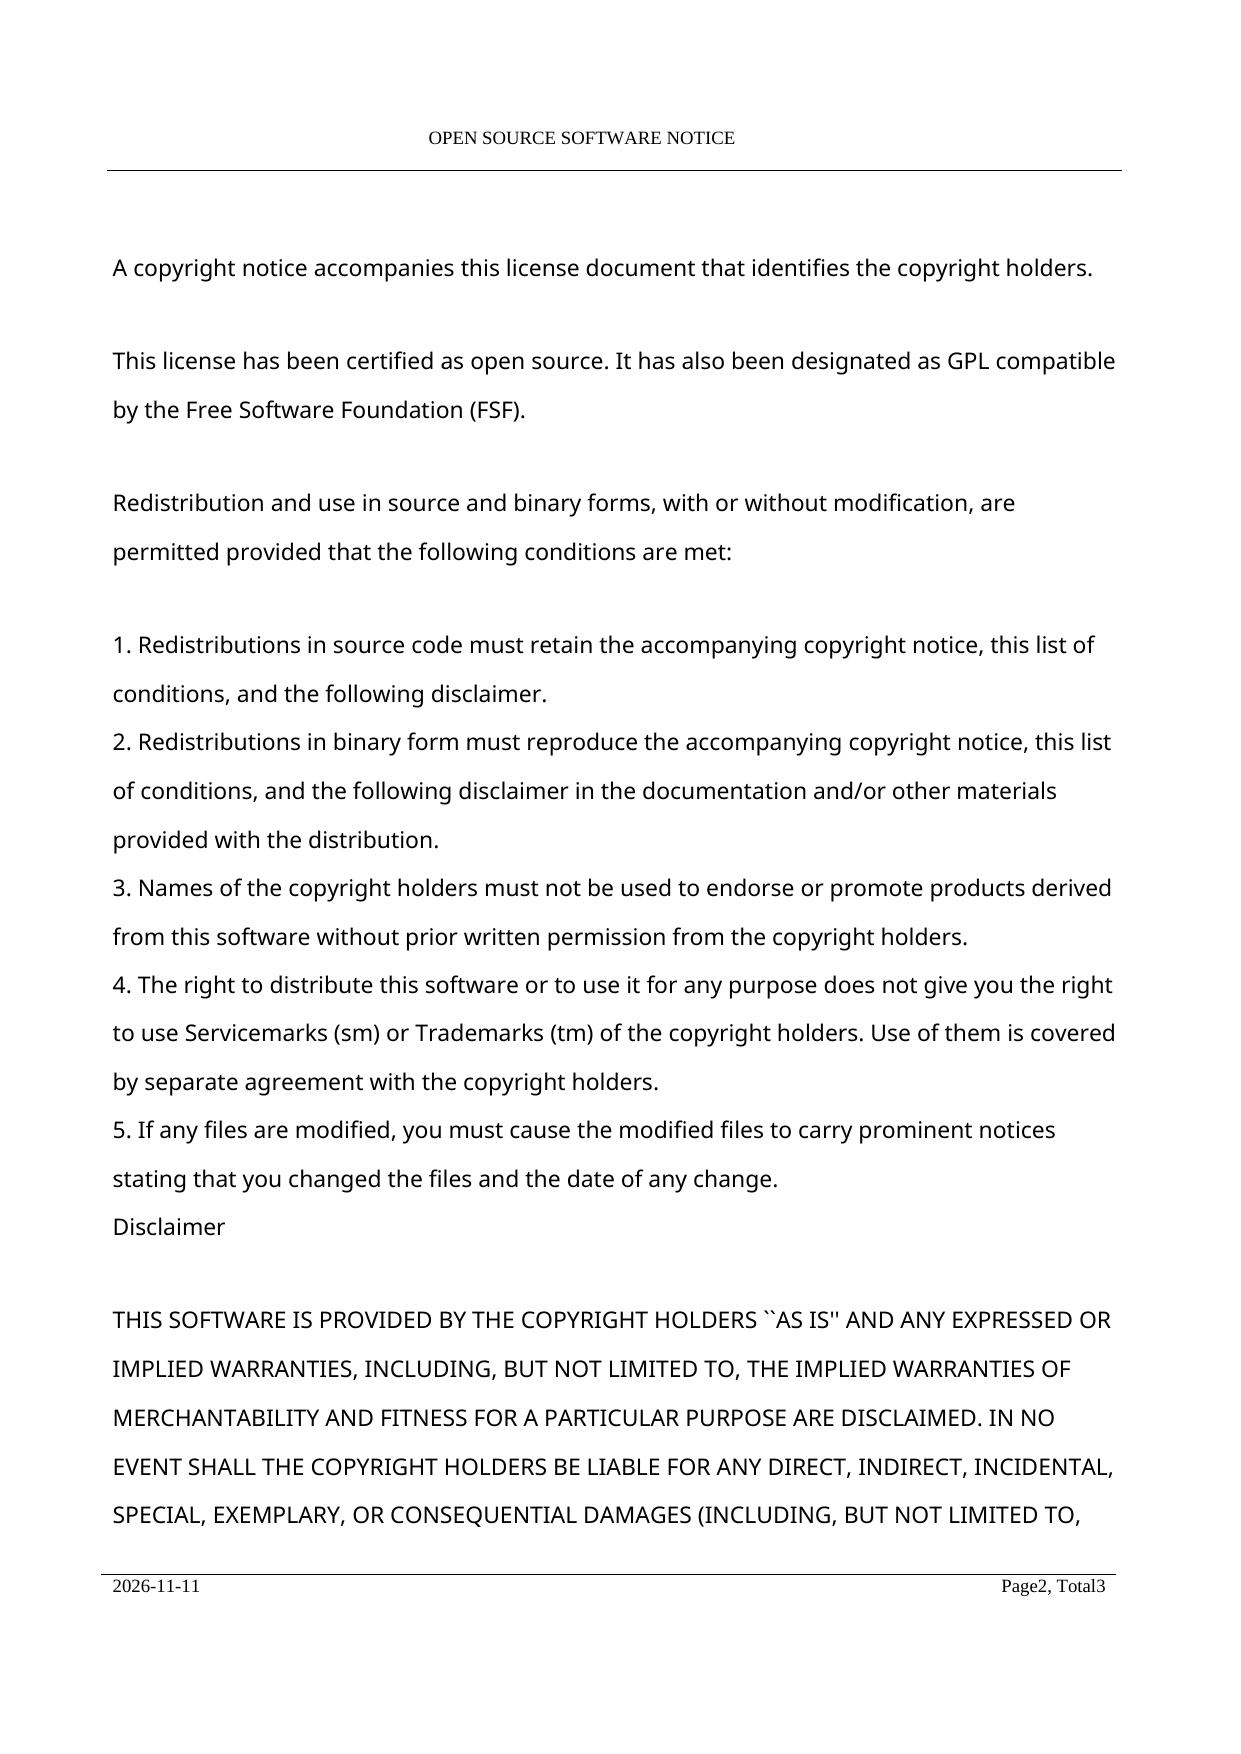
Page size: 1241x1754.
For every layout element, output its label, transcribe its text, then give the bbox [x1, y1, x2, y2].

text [112, 1304, 1128, 1531]
text 3. Names of the copyright holders must not be used to endorse or promote products derived from this software without prior written permission from the copyright holders. [112, 871, 1128, 952]
text This license has been certified as open source. It has also been designated as GPL compatible by the Free Software Foundation (FSF). [112, 345, 1128, 426]
text 2. Redistributions in binary form must reproduce the accompanying copyright notice, this list of conditions, and the following disclaimer in the documentation and/or other materials provided with the distribution. [112, 726, 1128, 856]
text 4. The right to distribute this software or to use it for any purpose does not give you the right to use Servicemarks (sm) or Trademarks (tm) of the copyright holders. Use of them is covered by separate agreement with the copyright holders. [112, 968, 1128, 1098]
text Redistribution and use in source and binary forms, with or without modification, are permitted provided that the following conditions are met: [112, 487, 1128, 568]
text 1. Redistributions in source code must retain the accompanying copyright notice, this list of conditions, and the following disclaimer. [112, 629, 1128, 710]
text 5. If any files are modified, you must cause the modified files to carry prominent notices stating that you changed the files and the date of any change. [112, 1114, 1128, 1195]
text A copyright notice accompanies this license document that identifies the copyright holders. [112, 251, 1128, 284]
text Disclaimer [112, 1211, 1128, 1243]
